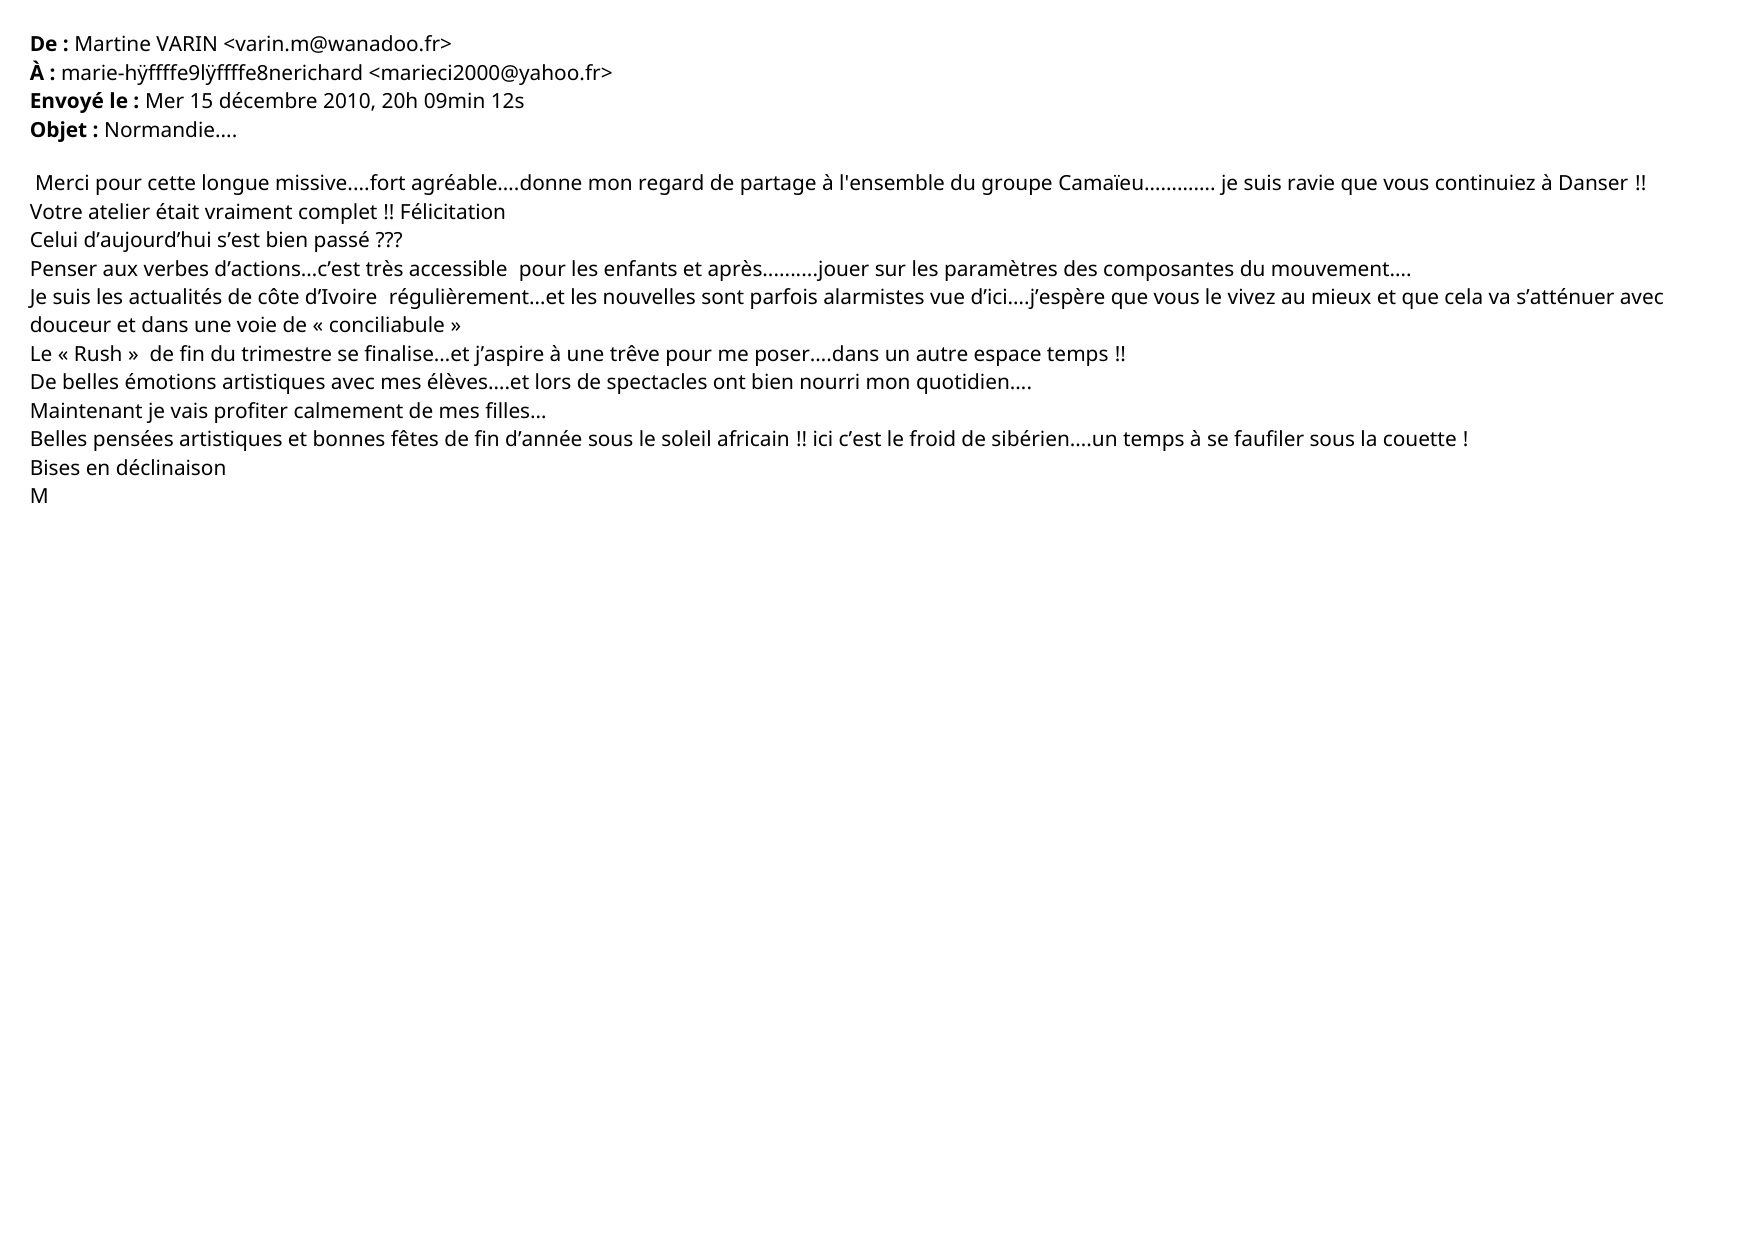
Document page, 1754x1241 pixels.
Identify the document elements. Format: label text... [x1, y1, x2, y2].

text Celui d’aujourd’hui s’est bien passé ??? [29, 225, 1724, 254]
text Merci pour cette longue missive....fort agréable….donne mon regard de partage à l'ensemble du groupe Camaïeu…………. je suis ravie que vous continuiez à Danser !! [29, 168, 1724, 197]
text Maintenant je vais profiter calmement de mes filles… [29, 396, 1724, 424]
text Le « Rush » de fin du trimestre se finalise…et j’aspire à une trêve pour me poser….dans un autre espace temps !! [29, 339, 1724, 367]
text Penser aux verbes d’actions…c’est très accessible pour les enfants et après..........jouer sur les paramètres des composantes du mouvement…. [29, 254, 1724, 282]
text Bises en déclinaison [29, 453, 1724, 481]
text De belles émotions artistiques avec mes élèves….et lors de spectacles ont bien nourri mon quotidien…. [29, 367, 1724, 396]
text M [29, 481, 1724, 509]
text Je suis les actualités de côte d’Ivoire régulièrement…et les nouvelles sont parfois alarmistes vue d’ici….j’espère que vous le vivez au mieux et que cela va s’atténuer avec douceur et dans une voie de « conciliabule » [29, 282, 1724, 339]
text Belles pensées artistiques et bonnes fêtes de fin d’année sous le soleil africain !! ici c’est le froid de sibérien….un temps à se faufiler sous la couette ! [29, 424, 1724, 453]
text De : Martine VARIN <varin.m@wanadoo.fr> À : marie-hÿffffe9lÿffffe8nerichard <marieci2000@yahoo.fr> Envoyé le : Mer 15 décembre 2010, 20h 09min 12s Objet : Normandie.... [29, 29, 1724, 143]
text Votre atelier était vraiment complet !! Félicitation [29, 197, 1724, 225]
